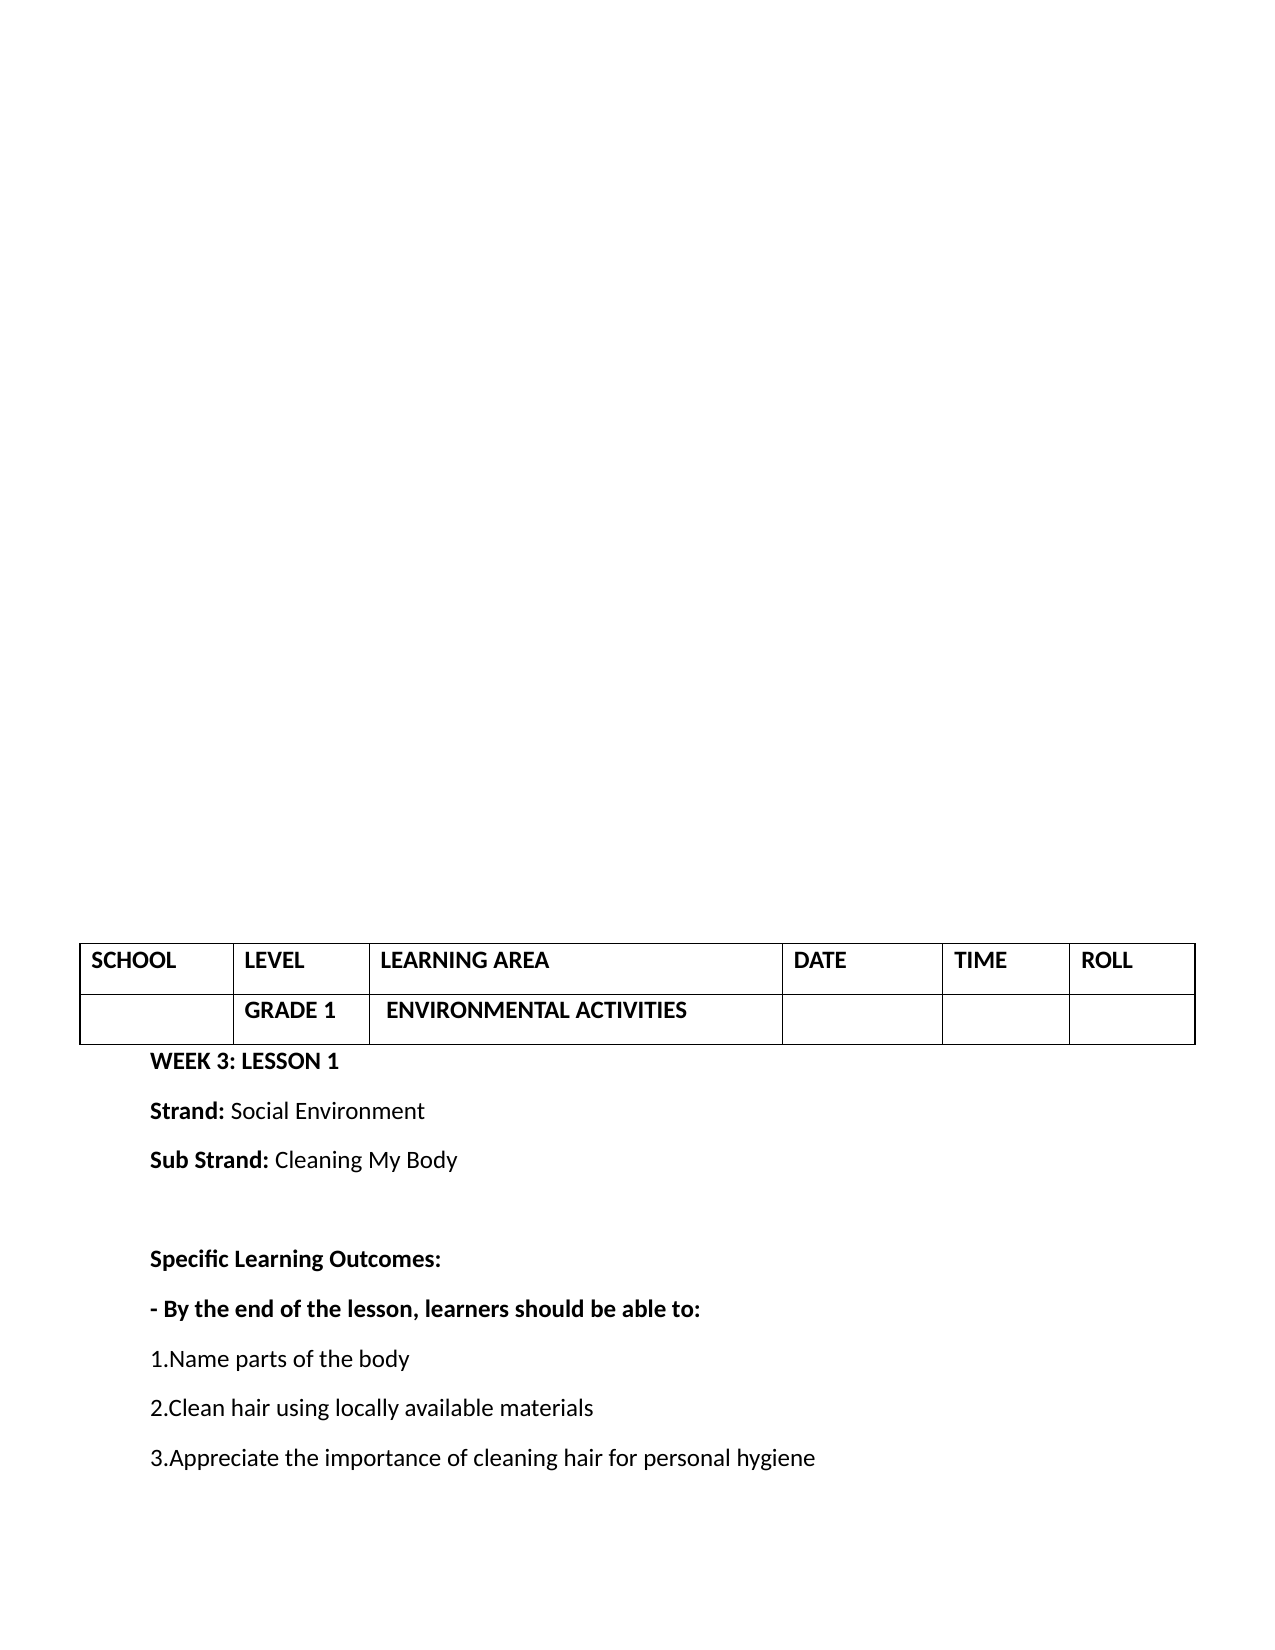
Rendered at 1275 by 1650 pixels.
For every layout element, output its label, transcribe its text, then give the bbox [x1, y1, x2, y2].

table_cell [1070, 995, 1194, 1044]
table_cell GRADE 1 [234, 995, 369, 1044]
text - By the end of the lesson, learners should be able to: [150, 1293, 1125, 1324]
table_header LEVEL [234, 944, 369, 994]
text Sub Strand: Cleaning My Body [150, 1144, 1125, 1175]
text 2.Clean hair using locally available materials [150, 1392, 1125, 1423]
table_header TIME [943, 944, 1069, 994]
table_cell [943, 995, 1069, 1044]
table_cell [81, 995, 233, 1044]
table_cell ENVIRONMENTAL ACTIVITIES [370, 995, 782, 1044]
table_header SCHOOL [81, 944, 233, 994]
text 3.Appreciate the importance of cleaning hair for personal hygiene [150, 1442, 1125, 1472]
text Strand: Social Environment [150, 1095, 1125, 1125]
table_header LEARNING AREA [370, 944, 782, 994]
text Specific Learning Outcomes: [150, 1243, 1125, 1274]
text WEEK 3: LESSON 1 [150, 1045, 1125, 1076]
text 1.Name parts of the body [150, 1343, 1125, 1373]
table_header ROLL [1070, 944, 1194, 994]
table_header DATE [783, 944, 942, 994]
table_cell [783, 995, 942, 1044]
